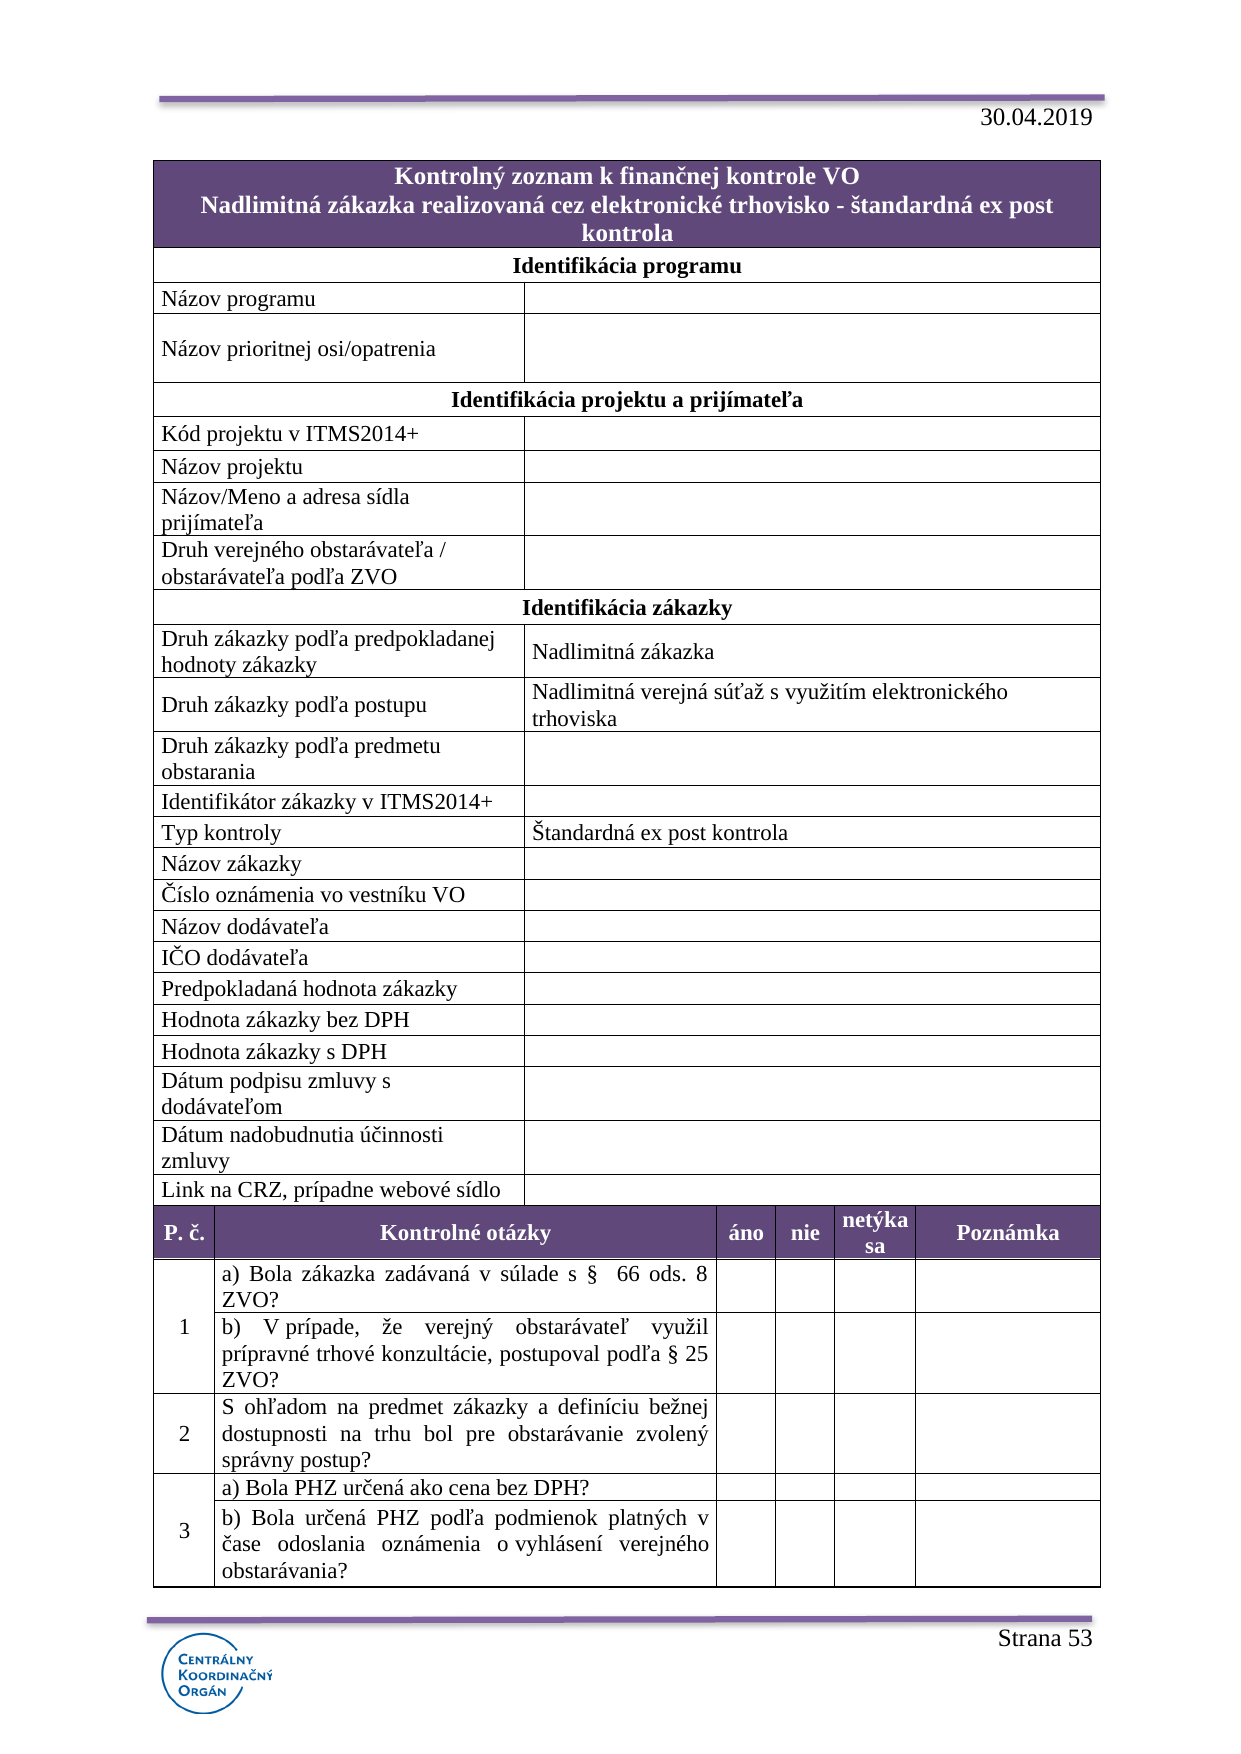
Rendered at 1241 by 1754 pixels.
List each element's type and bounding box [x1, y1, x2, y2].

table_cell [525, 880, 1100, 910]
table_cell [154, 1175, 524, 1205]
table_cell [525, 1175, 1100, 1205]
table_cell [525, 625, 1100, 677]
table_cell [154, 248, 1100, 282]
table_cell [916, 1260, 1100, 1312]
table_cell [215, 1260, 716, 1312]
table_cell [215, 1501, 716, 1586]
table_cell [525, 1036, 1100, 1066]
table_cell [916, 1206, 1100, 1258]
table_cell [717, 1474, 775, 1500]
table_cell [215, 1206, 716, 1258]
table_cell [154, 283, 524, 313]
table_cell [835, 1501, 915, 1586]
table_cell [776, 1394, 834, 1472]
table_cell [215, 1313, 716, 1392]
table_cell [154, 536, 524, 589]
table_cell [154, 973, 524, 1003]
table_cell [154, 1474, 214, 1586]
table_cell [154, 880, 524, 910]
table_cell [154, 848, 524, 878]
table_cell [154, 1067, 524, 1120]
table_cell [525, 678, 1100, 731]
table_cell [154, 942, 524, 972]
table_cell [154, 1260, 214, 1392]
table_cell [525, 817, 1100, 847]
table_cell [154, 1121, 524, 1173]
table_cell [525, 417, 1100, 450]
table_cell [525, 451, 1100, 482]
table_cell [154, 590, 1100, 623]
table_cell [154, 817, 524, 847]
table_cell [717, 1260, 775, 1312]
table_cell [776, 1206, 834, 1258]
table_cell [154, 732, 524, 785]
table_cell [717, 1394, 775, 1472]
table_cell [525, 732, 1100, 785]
picture [159, 1631, 272, 1713]
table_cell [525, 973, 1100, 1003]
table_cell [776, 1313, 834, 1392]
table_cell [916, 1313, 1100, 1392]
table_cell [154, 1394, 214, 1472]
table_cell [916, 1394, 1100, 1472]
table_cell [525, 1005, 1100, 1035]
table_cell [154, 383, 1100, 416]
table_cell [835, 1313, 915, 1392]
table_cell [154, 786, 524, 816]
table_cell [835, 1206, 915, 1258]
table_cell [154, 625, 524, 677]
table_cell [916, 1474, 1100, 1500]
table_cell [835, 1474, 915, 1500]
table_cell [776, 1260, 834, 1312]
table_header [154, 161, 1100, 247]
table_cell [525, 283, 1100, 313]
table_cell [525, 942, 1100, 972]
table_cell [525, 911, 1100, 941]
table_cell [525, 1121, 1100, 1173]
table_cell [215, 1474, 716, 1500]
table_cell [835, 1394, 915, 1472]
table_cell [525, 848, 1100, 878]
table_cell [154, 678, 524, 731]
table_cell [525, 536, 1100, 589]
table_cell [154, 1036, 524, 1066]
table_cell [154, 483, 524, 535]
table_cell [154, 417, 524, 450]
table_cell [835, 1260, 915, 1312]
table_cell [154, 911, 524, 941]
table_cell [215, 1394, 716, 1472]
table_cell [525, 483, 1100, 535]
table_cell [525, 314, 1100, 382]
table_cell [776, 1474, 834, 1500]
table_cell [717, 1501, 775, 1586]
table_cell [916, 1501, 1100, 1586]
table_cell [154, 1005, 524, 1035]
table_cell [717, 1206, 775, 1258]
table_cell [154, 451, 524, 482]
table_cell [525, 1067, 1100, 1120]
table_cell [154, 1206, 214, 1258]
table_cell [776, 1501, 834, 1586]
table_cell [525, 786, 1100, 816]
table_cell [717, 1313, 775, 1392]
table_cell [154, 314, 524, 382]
